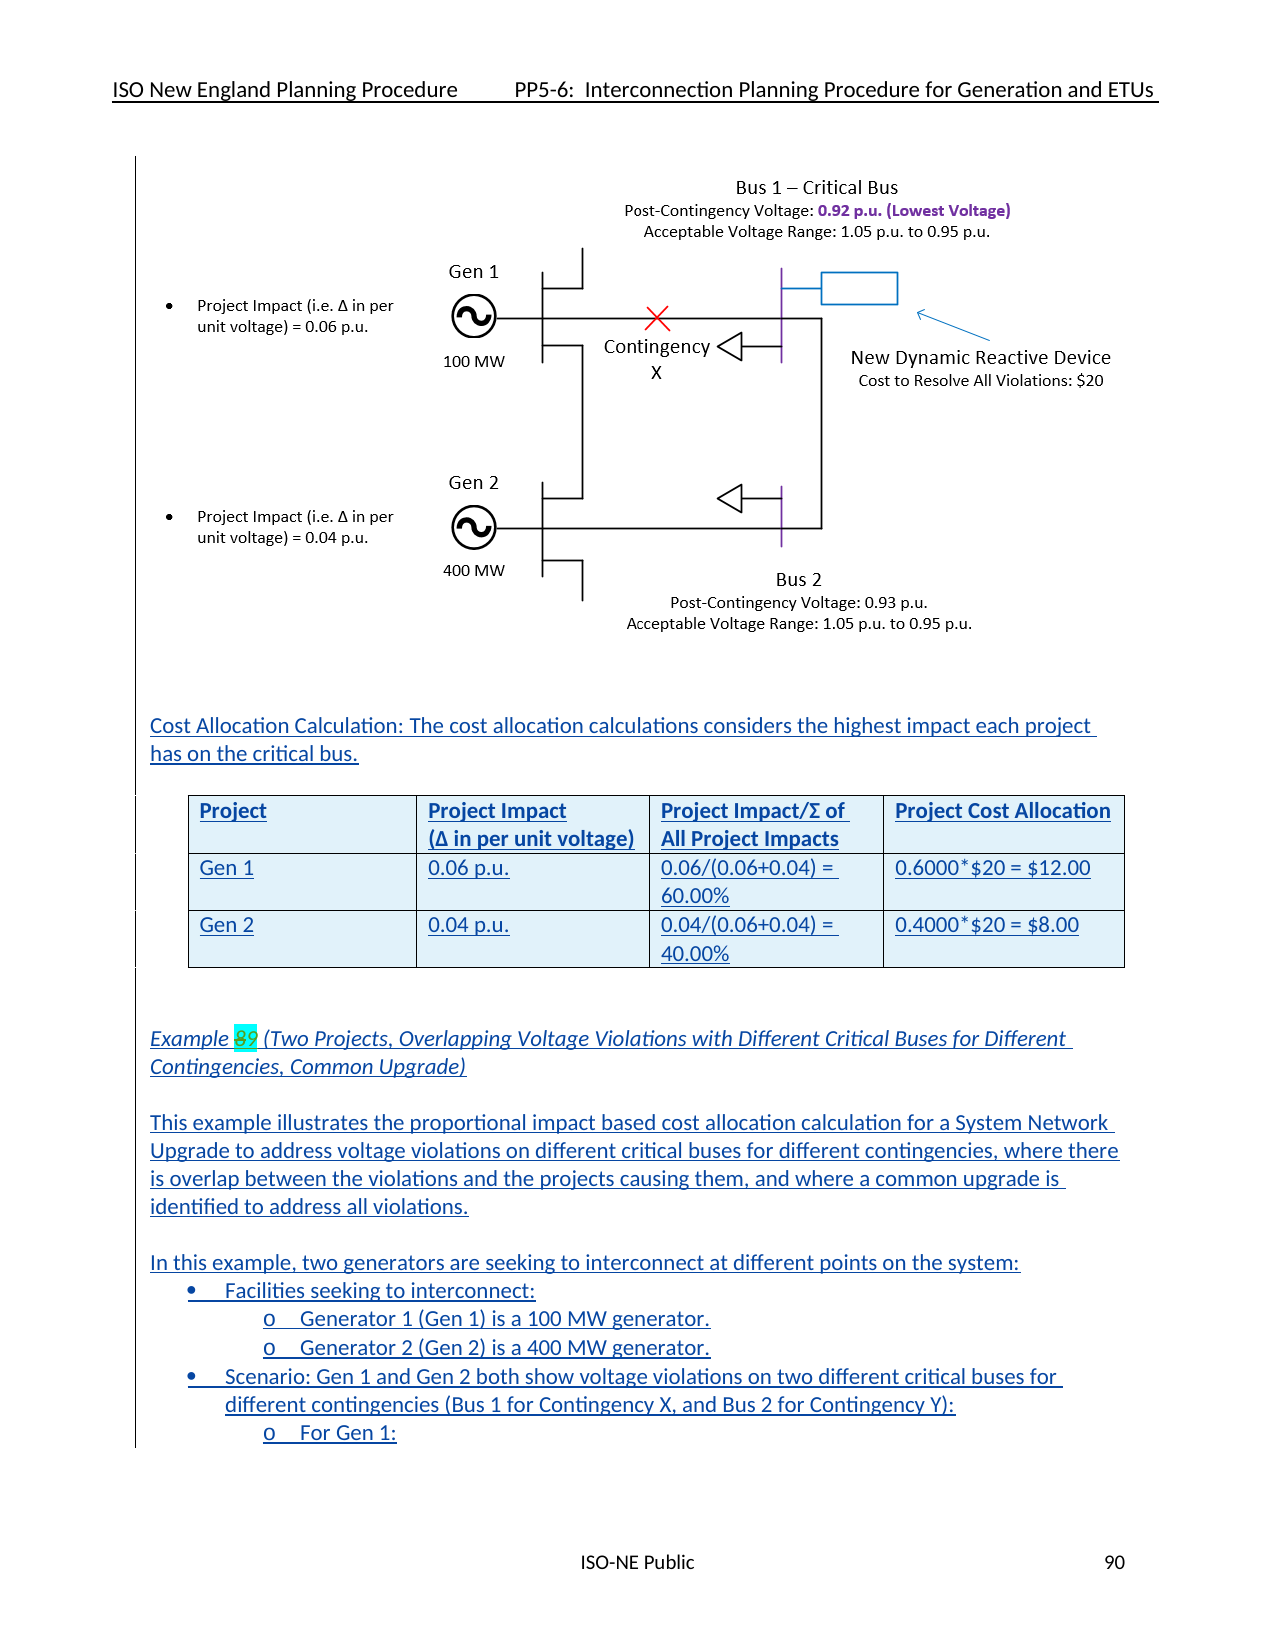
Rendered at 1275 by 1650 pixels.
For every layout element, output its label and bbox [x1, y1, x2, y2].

picture [150, 155, 1125, 656]
